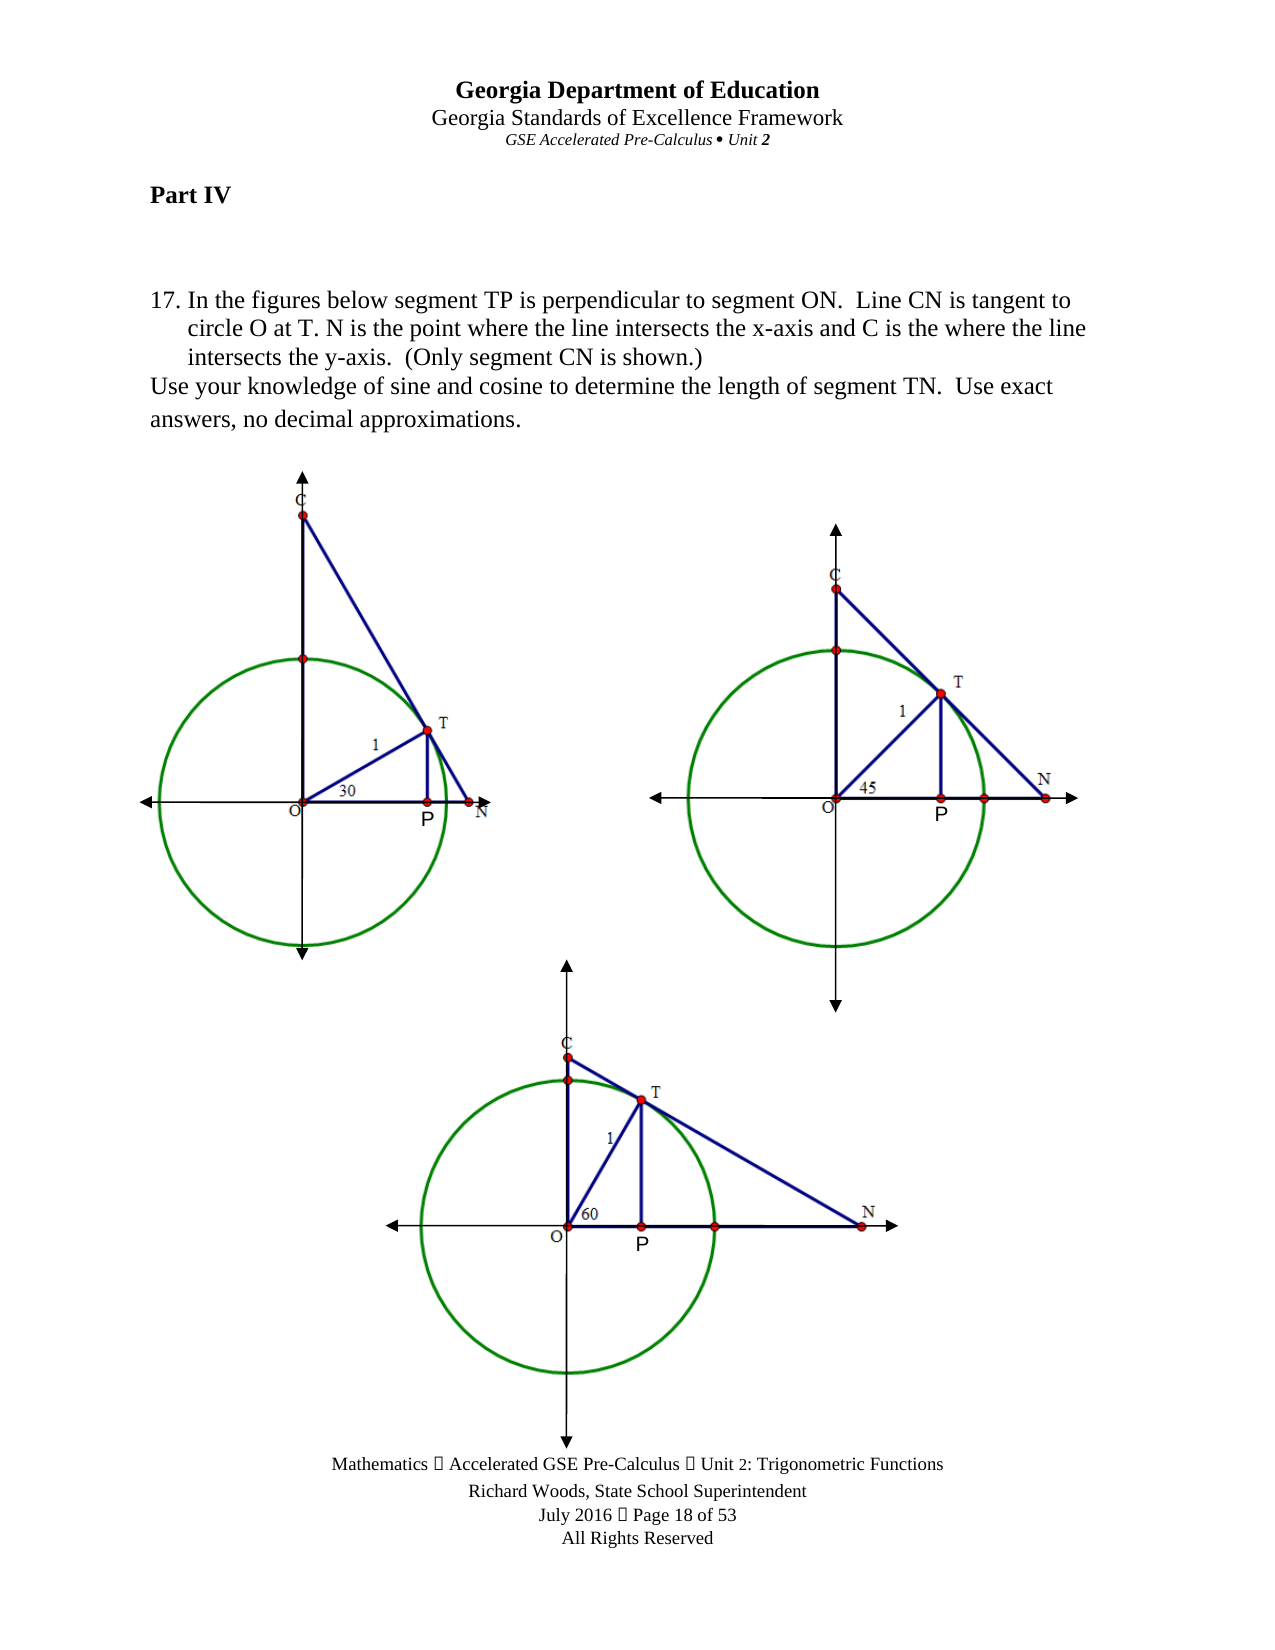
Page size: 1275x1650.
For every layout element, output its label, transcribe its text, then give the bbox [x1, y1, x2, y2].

text Part IV [150, 180, 1125, 209]
picture [418, 1227, 565, 1386]
picture [670, 799, 834, 960]
picture [418, 1021, 565, 1224]
picture [303, 483, 509, 958]
picture [568, 1021, 888, 1225]
picture [837, 799, 1054, 960]
text Use your knowledge of sine and cosine to determine the length of segment TN. Use exact answers, no decimal approximations. [150, 371, 1125, 433]
picture [140, 483, 301, 801]
list In the figures below segment TP is perpendicular to segment ON. Line CN is tangent to circle O at T. N is the point where the line intersects the x-axis and C is the where the line intersects the y-axis. (Only segment CN is shown.) [150, 285, 1125, 371]
picture [837, 554, 1054, 797]
picture [568, 1227, 888, 1386]
picture [140, 803, 301, 958]
picture [670, 554, 835, 797]
